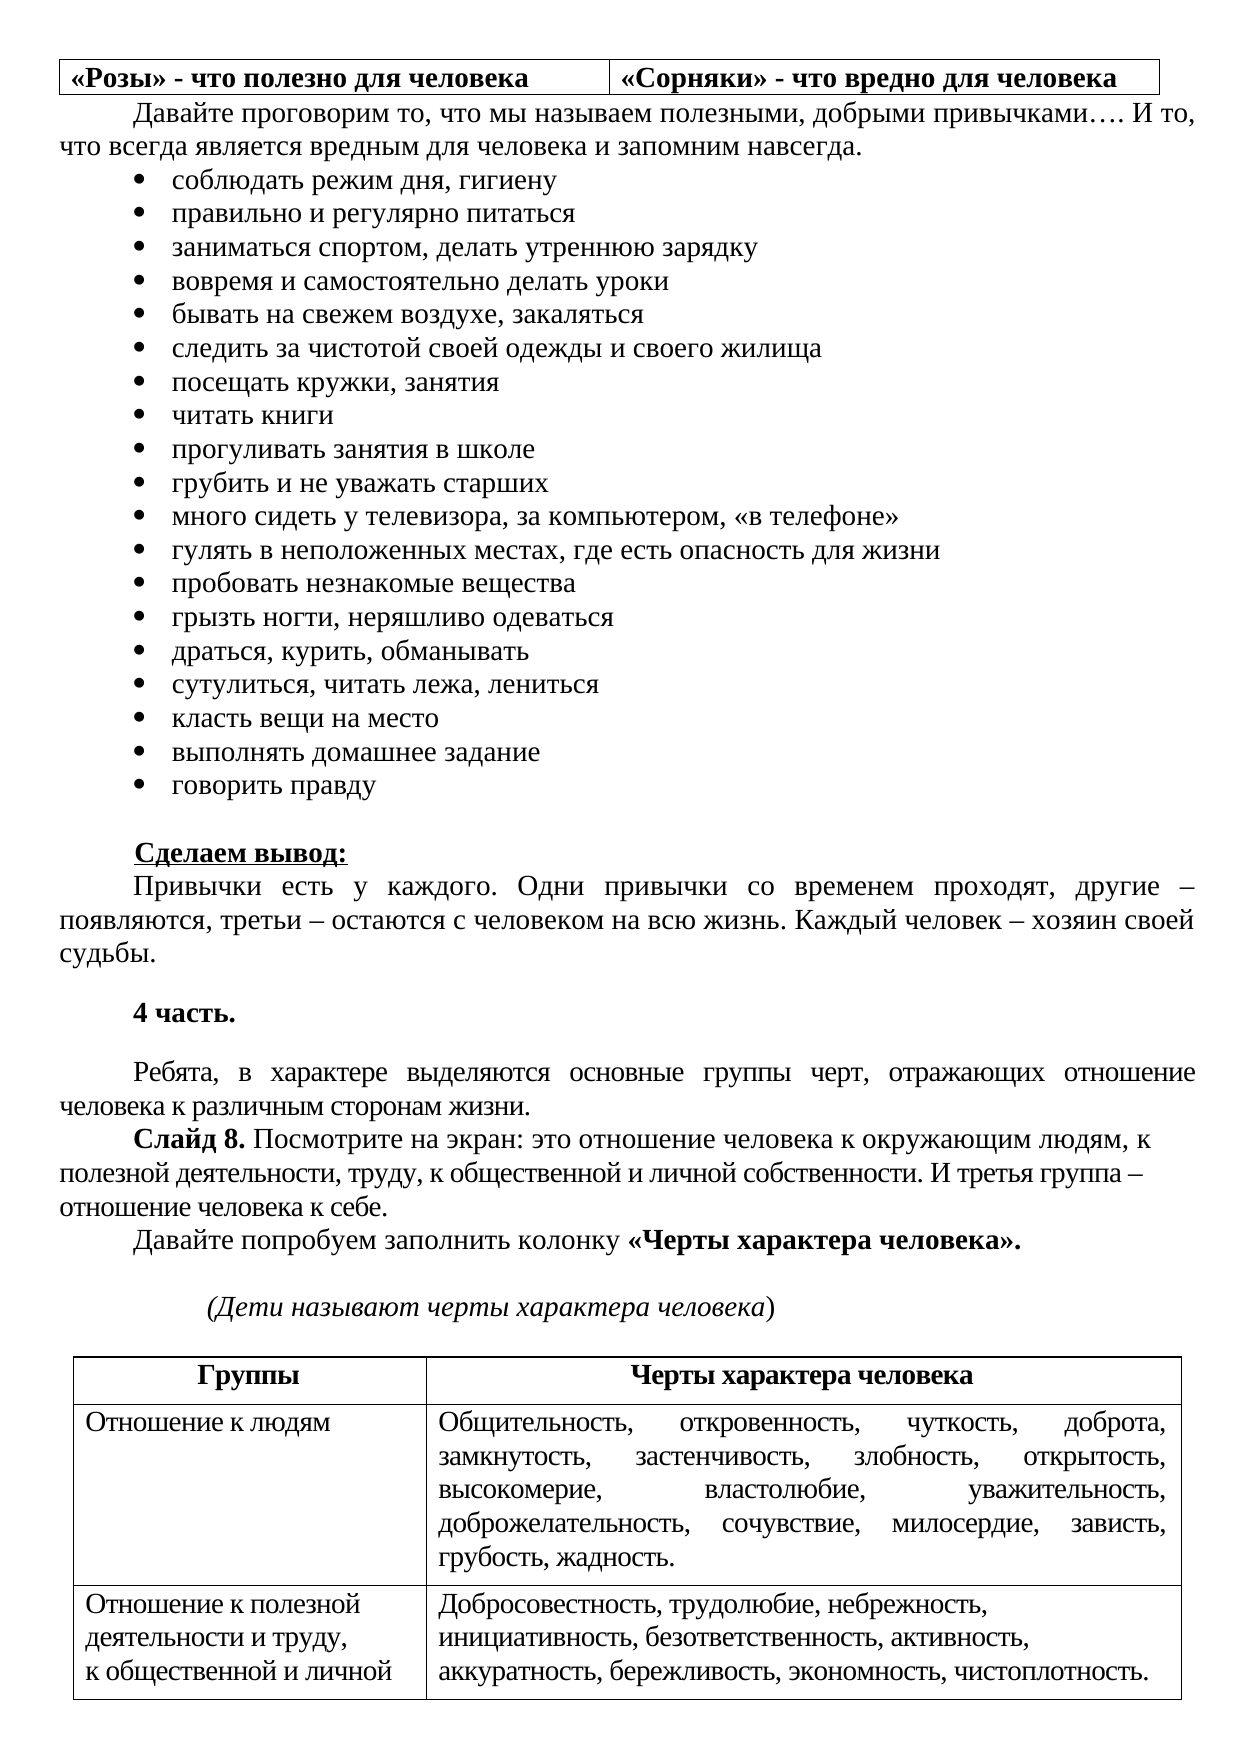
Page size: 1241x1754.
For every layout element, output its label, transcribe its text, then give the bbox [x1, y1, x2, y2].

text (Дети называют черты характера человека) [59, 1289, 1196, 1323]
list заниматься спортом, делать утреннюю зарядку [134, 229, 1196, 263]
table_cell Общительность, откровенность, чуткость, доброта, замкнутость, застенчивость, злобность, открытость, высокомерие, властолюбие, уважительность, доброжелательность, сочувствие, милосердие, зависть, грубость, жадность. [427, 1405, 1181, 1585]
list много сидеть у телевизора, за компьютером, «в телефоне» [134, 498, 1196, 532]
text 4 часть. [59, 995, 1196, 1028]
text Давайте попробуем заполнить колонку «Черты характера человека». [59, 1222, 1196, 1256]
list грызть ногти, неряшливо одеваться [134, 599, 1196, 633]
text Слайд 8. Посмотрите на экран: это отношение человека к окружающим людям, к полезной деятельности, труду, к общественной и личной собственности. И третья группа – отношение человека к себе. [59, 1122, 1196, 1222]
list говорить правду [134, 767, 1196, 801]
table_header «Сорняки» - что вредно для человека [610, 60, 1159, 94]
text Сделаем вывод: [134, 835, 1196, 868]
list следить за чистотой своей одежды и своего жилища [134, 330, 1196, 364]
list соблюдать режим дня, гигиену [134, 162, 1196, 196]
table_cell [74, 1586, 426, 1699]
text Привычки есть у каждого. Одни привычки со временем проходят, другие – появляются, третьи – остаются с человеком на всю жизнь. Каждый человек – хозяин своей судьбы. [59, 868, 1196, 969]
table_header «Розы» - что полезно для человека [60, 60, 609, 94]
list бывать на свежем воздухе, закаляться [134, 296, 1196, 330]
table_header Черты характера человека [427, 1358, 1181, 1403]
table_header Группы [74, 1358, 426, 1403]
table_cell Отношение к людям [74, 1405, 426, 1585]
list класть вещи на место [134, 700, 1196, 734]
list драться, курить, обманывать [134, 633, 1196, 667]
list гулять в неположенных местах, где есть опасность для жизни [134, 532, 1196, 566]
list посещать кружки, занятия [134, 364, 1196, 397]
list читать книги [134, 397, 1196, 431]
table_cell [427, 1586, 1181, 1699]
list пробовать незнакомые вещества [134, 566, 1196, 599]
text Ребята, в характере выделяются основные группы черт, отражающих отношение человека к различным сторонам жизни. [59, 1054, 1196, 1122]
list прогуливать занятия в школе [134, 431, 1196, 465]
list выполнять домашнее задание [134, 734, 1196, 767]
list сутулиться, читать лежа, лениться [134, 667, 1196, 700]
list вовремя и самостоятельно делать уроки [134, 263, 1196, 296]
text Давайте проговорим то, что мы называем полезными, добрыми привычками…. И то, что всегда является вредным для человека и запомним навсегда. [59, 95, 1196, 162]
list грубить и не уважать старших [134, 465, 1196, 498]
list правильно и регулярно питаться [134, 196, 1196, 229]
